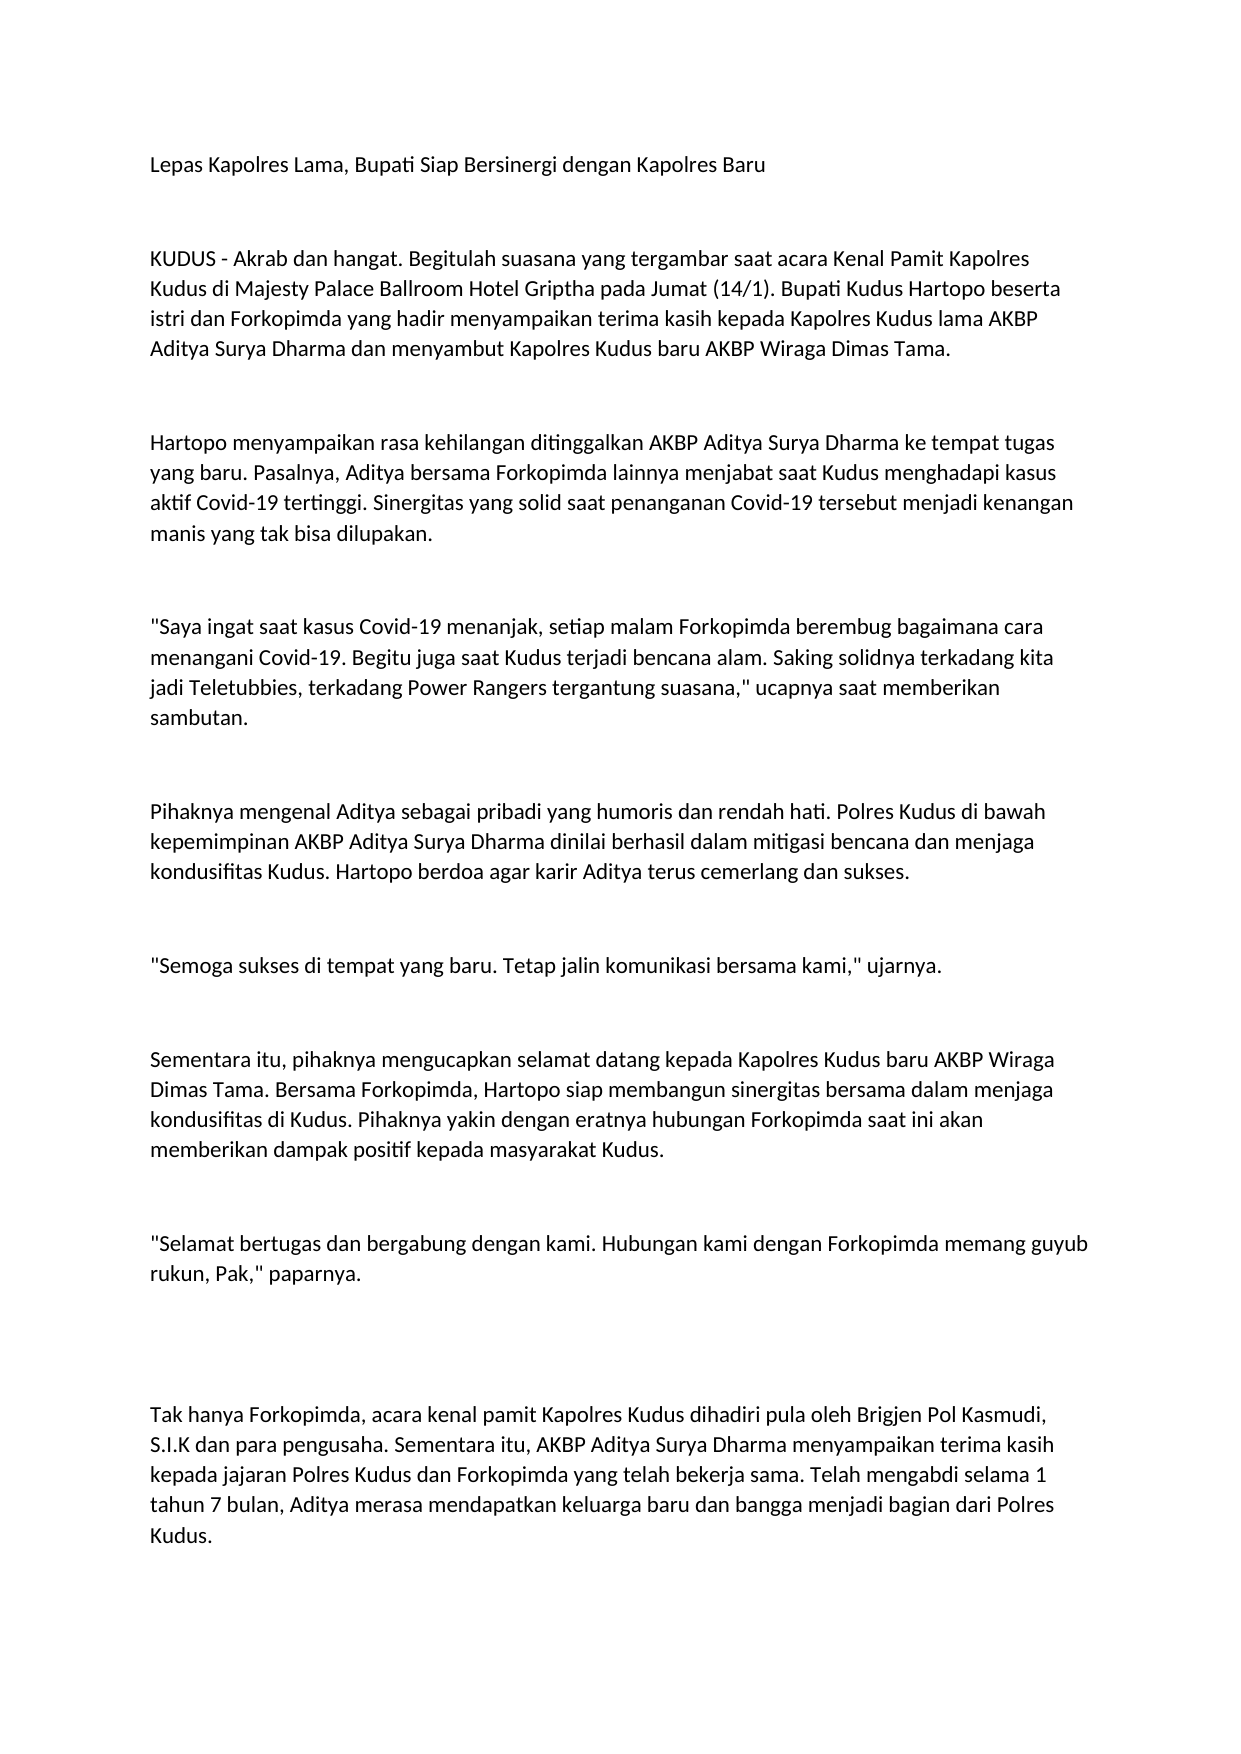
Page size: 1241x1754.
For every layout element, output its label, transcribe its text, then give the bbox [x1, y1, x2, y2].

text Hartopo menyampaikan rasa kehilangan ditinggalkan AKBP Aditya Surya Dharma ke tempat tugas yang baru. Pasalnya, Aditya bersama Forkopimda lainnya menjabat saat Kudus menghadapi kasus aktif Covid-19 tertinggi. Sinergitas yang solid saat penanganan Covid-19 tersebut menjadi kenangan manis yang tak bisa dilupakan. [150, 428, 1090, 547]
text Lepas Kapolres Lama, Bupati Siap Bersinergi dengan Kapolres Baru [150, 150, 1090, 178]
text Sementara itu, pihaknya mengucapkan selamat datang kepada Kapolres Kudus baru AKBP Wiraga Dimas Tama. Bersama Forkopimda, Hartopo siap membangun sinergitas bersama dalam menjaga kondusifitas di Kudus. Pihaknya yakin dengan eratnya hubungan Forkopimda saat ini akan memberikan dampak positif kepada masyarakat Kudus. [150, 1045, 1090, 1163]
text Tak hanya Forkopimda, acara kenal pamit Kapolres Kudus dihadiri pula oleh Brigjen Pol Kasmudi, S.I.K dan para pengusaha. Sementara itu, AKBP Aditya Surya Dharma menyampaikan terima kasih kepada jajaran Polres Kudus dan Forkopimda yang telah bekerja sama. Telah mengabdi selama 1 tahun 7 bulan, Aditya merasa mendapatkan keluarga baru dan bangga menjadi bagian dari Polres Kudus. [150, 1400, 1090, 1549]
text KUDUS - Akrab dan hangat. Begitulah suasana yang tergambar saat acara Kenal Pamit Kapolres Kudus di Majesty Palace Ballroom Hotel Griptha pada Jumat (14/1). Bupati Kudus Hartopo beserta istri dan Forkopimda yang hadir menyampaikan terima kasih kepada Kapolres Kudus lama AKBP Aditya Surya Dharma dan menyambut Kapolres Kudus baru AKBP Wiraga Dimas Tama. [150, 244, 1090, 362]
text "Selamat bertugas dan bergabung dengan kami. Hubungan kami dengan Forkopimda memang guyub rukun, Pak," paparnya. [150, 1229, 1090, 1287]
text "Semoga sukses di tempat yang baru. Tetap jalin komunikasi bersama kami," ujarnya. [150, 951, 1090, 979]
text "Saya ingat saat kasus Covid-19 menanjak, setiap malam Forkopimda berembug bagaimana cara menangani Covid-19. Begitu juga saat Kudus terjadi bencana alam. Saking solidnya terkadang kita jadi Teletubbies, terkadang Power Rangers tergantung suasana," ucapnya saat memberikan sambutan. [150, 612, 1090, 731]
text Pihaknya mengenal Aditya sebagai pribadi yang humoris dan rendah hati. Polres Kudus di bawah kepemimpinan AKBP Aditya Surya Dharma dinilai berhasil dalam mitigasi bencana dan menjaga kondusifitas Kudus. Hartopo berdoa agar karir Aditya terus cemerlang dan sukses. [150, 797, 1090, 885]
